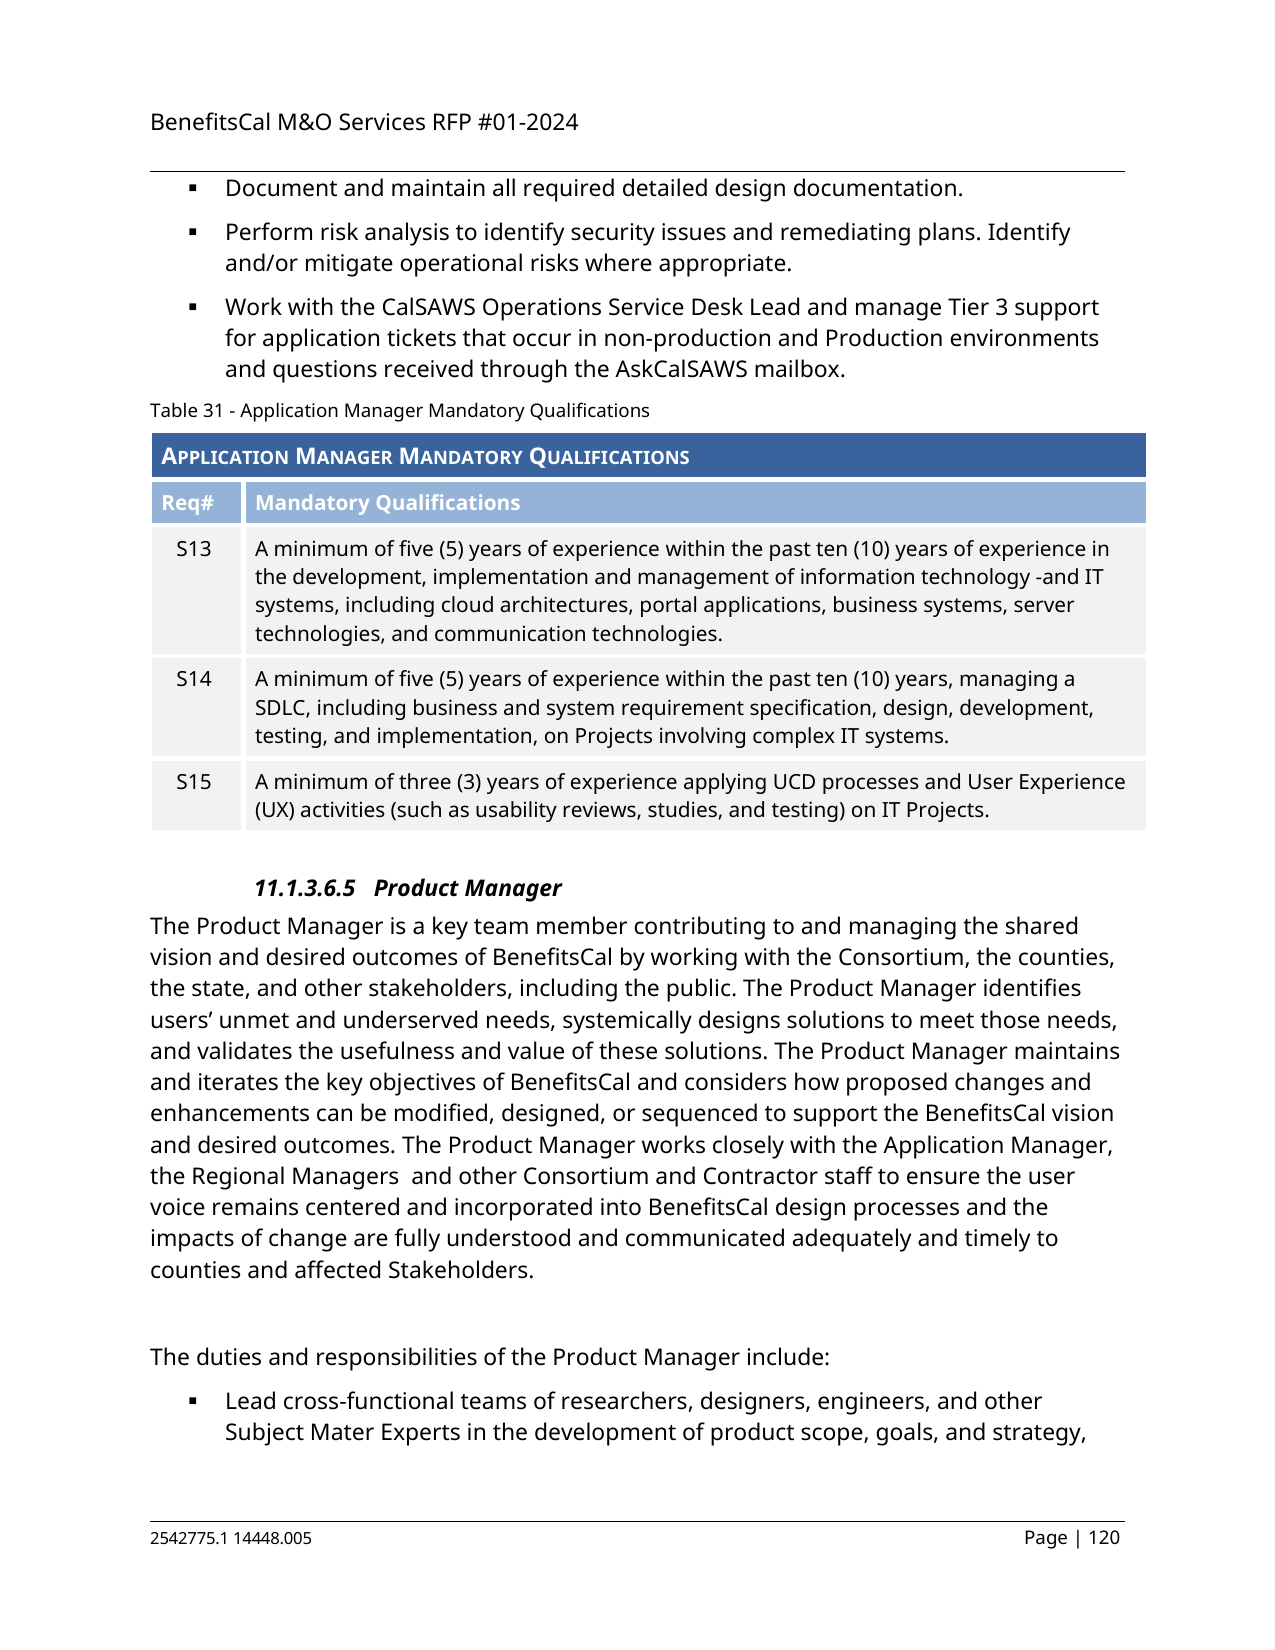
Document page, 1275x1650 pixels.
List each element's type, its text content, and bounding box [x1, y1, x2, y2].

list Document and maintain all required detailed design documentation. [187, 172, 1125, 203]
list Perform risk analysis to identify security issues and remediating plans. Identify and/or mitigate operational risks where appropriate. [187, 216, 1125, 278]
table_cell [152, 658, 241, 756]
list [187, 1385, 1125, 1447]
subtitle Product Manager [253, 872, 1125, 904]
table_cell [152, 761, 241, 830]
table_header Application Manager Mandatory Qualifications [152, 433, 1146, 477]
table_cell Req# [152, 482, 241, 523]
list Work with the CalSAWS Operations Service Desk Lead and manage Tier 3 support for application tickets that occur in non-production and Production environments and questions received through the AskCalSAWS mailbox. [187, 291, 1125, 384]
table_cell [152, 527, 241, 654]
text The Product Manager is a key team member contributing to and managing the shared vision and desired outcomes of BenefitsCal by working with the Consortium, the counties, the state, and other stakeholders, including the public. The Product Manager identifies users’ unmet and underserved needs, systemically designs solutions to meet those needs, and validates the usefulness and value of these solutions. The Product Manager maintains and iterates the key objectives of BenefitsCal and considers how proposed changes and enhancements can be modified, designed, or sequenced to support the BenefitsCal vision and desired outcomes. The Product Manager works closely with the Application Manager, the Regional Managers and other Consortium and Contractor staff to ensure the user voice remains centered and incorporated into BenefitsCal design processes and the impacts of change are fully understood and communicated adequately and timely to counties and affected Stakeholders. [150, 910, 1125, 1285]
table_cell Mandatory Qualifications [246, 482, 1146, 523]
table_cell A minimum of five (5) years of experience within the past ten (10) years of experience in the development, implementation and management of information technology -and IT systems, including cloud architectures, portal applications, business systems, server technologies, and communication technologies. [246, 527, 1146, 654]
table_cell A minimum of five (5) years of experience within the past ten (10) years, managing a SDLC, including business and system requirement specification, design, development, testing, and implementation, on Projects involving complex IT systems. [246, 658, 1146, 756]
text Table 31 - Application Manager Mandatory Qualifications [150, 397, 1125, 422]
table_cell A minimum of three (3) years of experience applying UCD processes and User Experience (UX) activities (such as usability reviews, studies, and testing) on IT Projects. [246, 761, 1146, 830]
text The duties and responsibilities of the Product Manager include: [150, 1341, 1125, 1372]
